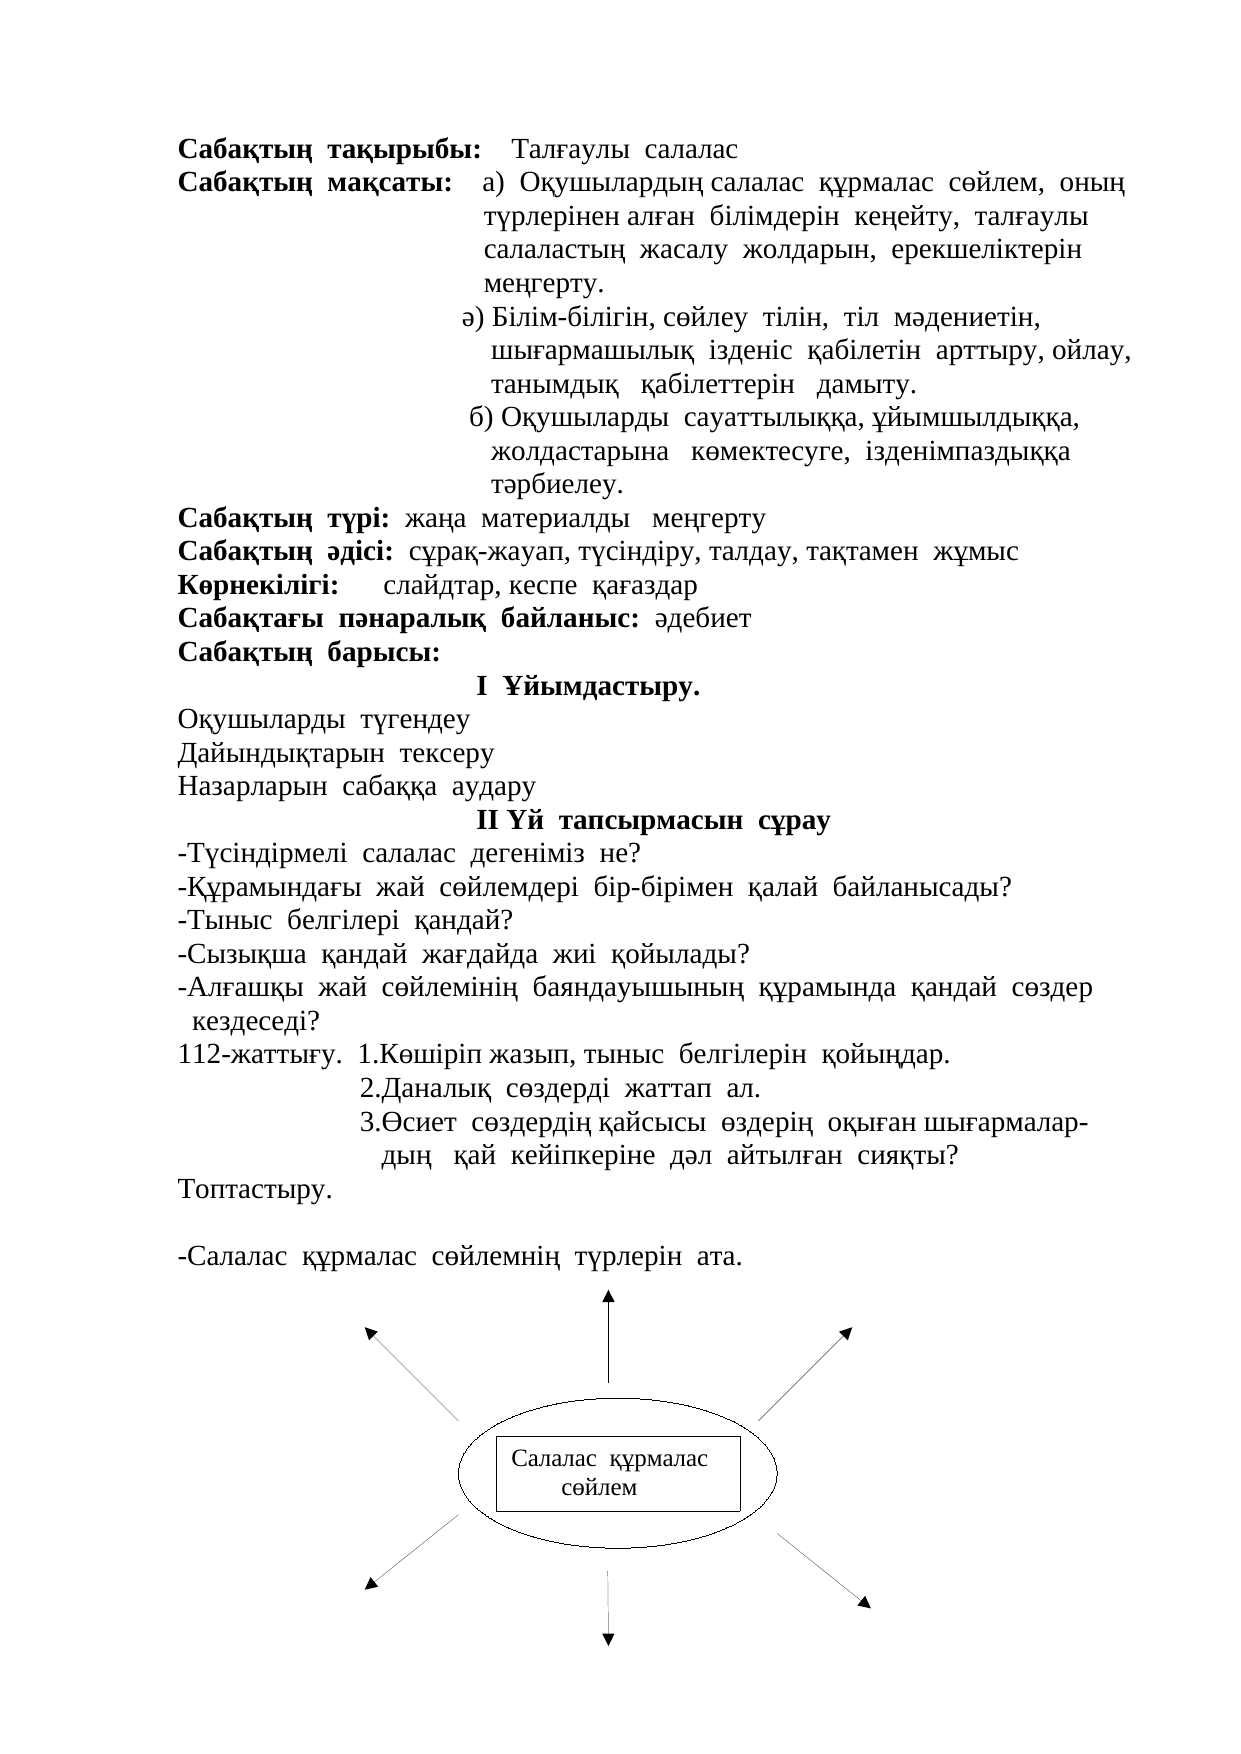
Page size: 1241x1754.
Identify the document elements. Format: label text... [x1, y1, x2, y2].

text -Салалас құрмалас сөйлемнің түрлерін ата. [177, 1238, 1152, 1271]
text 3.Өсиет сөздердің қайсысы өздерің оқыған шығармалар- [177, 1104, 1152, 1137]
text 2.Даналық сөздерді жаттап ал. [177, 1070, 1152, 1104]
text ә) Білім-білігін, сөйлеу тілін, тіл мәдениетін, [177, 299, 1152, 332]
text б) Оқушыларды сауаттылыққа, ұйымшылдыққа, [177, 399, 1152, 433]
text І Ұйымдастыру. [177, 668, 1152, 701]
text Сабақтағы пәнаралық байланыс: әдебиет [177, 601, 1152, 634]
text ІІ Үй тапсырмасын сұрау [177, 802, 1152, 835]
text түрлерінен алған білімдерін кеңейту, талғаулы [177, 198, 1152, 232]
text Оқушыларды түгендеу [177, 701, 1152, 735]
text тәрбиелеу. [177, 466, 1152, 500]
text Назарларын сабаққа аудару [177, 768, 1152, 802]
text Сабақтың түрі: жаңа материалды меңгерту [177, 500, 1152, 533]
text Сабақтың тақырыбы: Талғаулы салалас [177, 131, 1152, 164]
text танымдық қабілеттерін дамыту. [177, 366, 1152, 399]
text кездеседі? [177, 1003, 1152, 1037]
text -Түсіндірмелі салалас дегеніміз не? [177, 835, 1152, 869]
text Топтастыру. [177, 1171, 1152, 1204]
text Сабақтың барысы: [177, 634, 1152, 668]
text шығармашылық ізденіс қабілетін арттыру, ойлау, [177, 332, 1152, 366]
text -Алғашқы жай сөйлемінің баяндауышының құрамында қандай сөздер [177, 969, 1152, 1003]
text -Құрамындағы жай сөйлемдері бір-бірімен қалай байланысады? [177, 869, 1152, 902]
text 112-жаттығу. 1.Көшіріп жазып, тыныс белгілерін қойыңдар. [177, 1037, 1152, 1070]
text жолдастарына көмектесуге, ізденімпаздыққа [177, 433, 1152, 466]
text салаластың жасалу жолдарын, ерекшеліктерін [177, 232, 1152, 265]
text -Тыныс белгілері қандай? [177, 902, 1152, 936]
text Көрнекілігі: слайдтар, кеспе қағаздар [177, 567, 1152, 601]
text дың қай кейіпкеріне дәл айтылған сияқты? [177, 1137, 1152, 1171]
text меңгерту. [177, 265, 1152, 299]
text Сабақтың әдісі: сұрақ-жауап, түсіндіру, талдау, тақтамен жұмыс [177, 533, 1152, 567]
text -Сызықша қандай жағдайда жиі қойылады? [177, 936, 1152, 969]
text Дайындықтарын тексеру [177, 735, 1152, 768]
text Сабақтың мақсаты: а) Оқушылардың салалас құрмалас сөйлем, оның [177, 164, 1152, 198]
